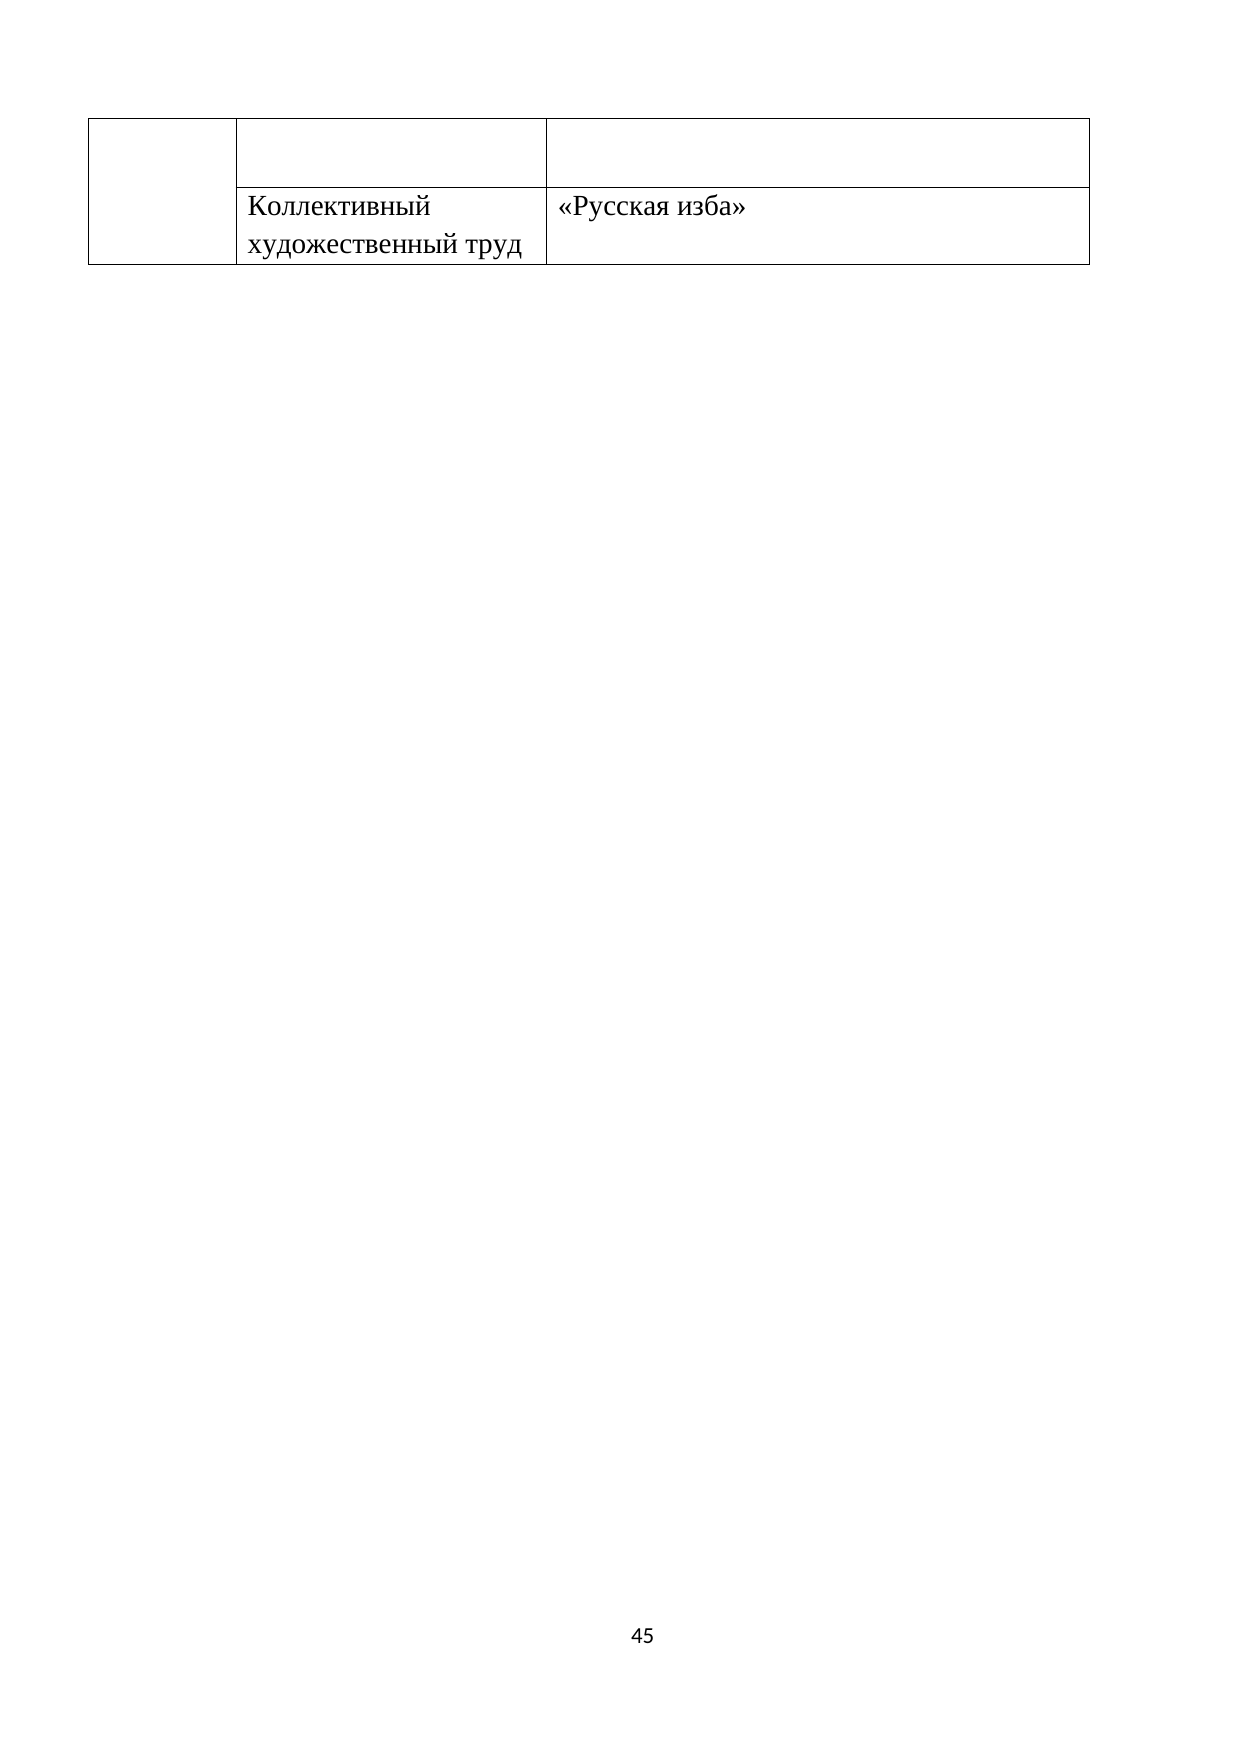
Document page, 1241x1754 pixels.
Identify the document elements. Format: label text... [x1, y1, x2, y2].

table_cell Коллективный художественный труд [237, 188, 546, 264]
table_cell «Русская изба» [547, 188, 1089, 264]
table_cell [237, 119, 546, 187]
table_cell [547, 119, 1089, 187]
